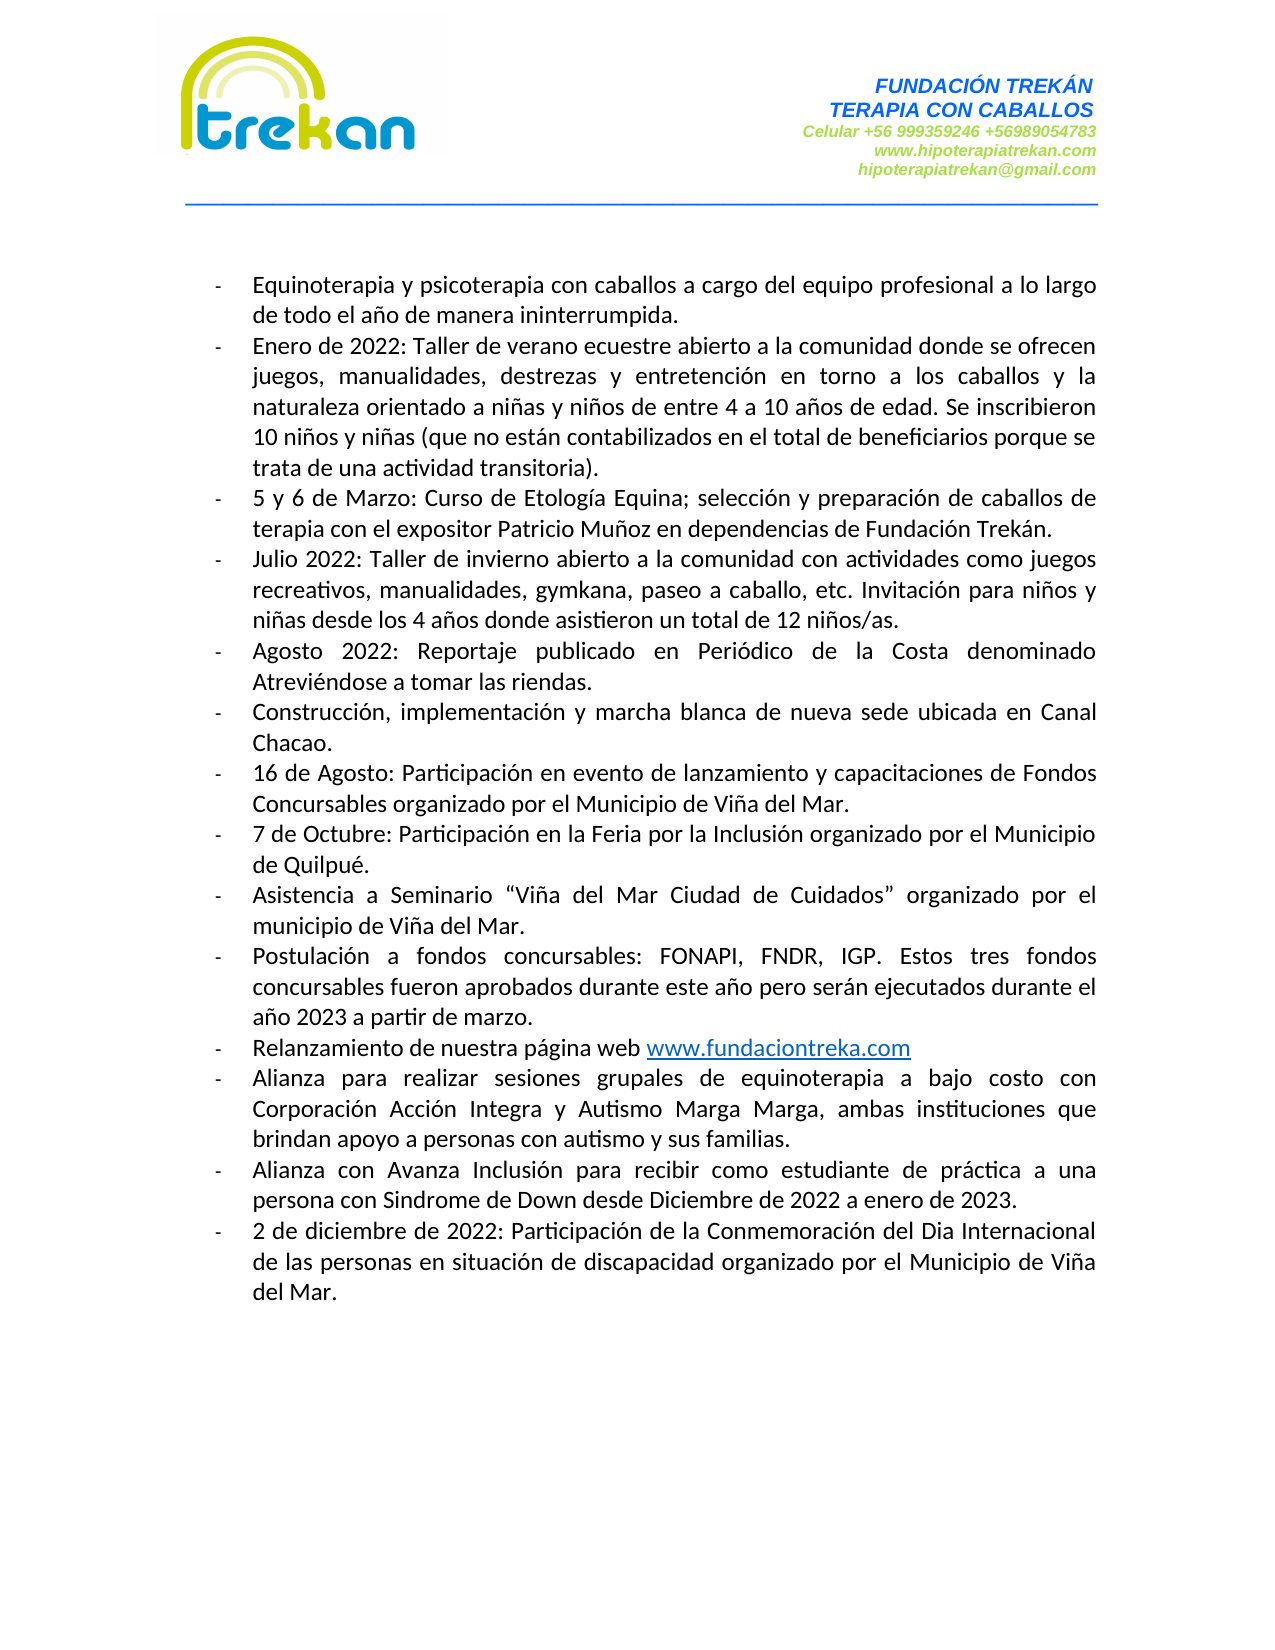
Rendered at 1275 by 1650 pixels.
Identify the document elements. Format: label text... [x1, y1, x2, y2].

list 16 de Agosto: Participación en evento de lanzamiento y capacitaciones de Fondos Concursables organizado por el Municipio de Viña del Mar. [215, 757, 1098, 818]
list 2 de diciembre de 2022: Participación de la Conmemoración del Dia Internacional de las personas en situación de discapacidad organizado por el Municipio de Viña del Mar. [215, 1215, 1098, 1307]
list Agosto 2022: Reportaje publicado en Periódico de la Costa denominado Atreviéndose a tomar las riendas. [215, 635, 1098, 696]
list Alianza para realizar sesiones grupales de equinoterapia a bajo costo con Corporación Acción Integra y Autismo Marga Marga, ambas instituciones que brindan apoyo a personas con autismo y sus familias. [215, 1062, 1098, 1154]
picture [153, 13, 451, 155]
list Alianza con Avanza Inclusión para recibir como estudiante de práctica a una persona con Sindrome de Down desde Diciembre de 2022 a enero de 2023. [215, 1154, 1098, 1215]
list Relanzamiento de nuestra página web www.fundaciontreka.com [215, 1032, 1098, 1062]
list Enero de 2022: Taller de verano ecuestre abierto a la comunidad donde se ofrecen juegos, manualidades, destrezas y entretención en torno a los caballos y la naturaleza orientado a niñas y niños de entre 4 a 10 años de edad. Se inscribieron 10 niños y niñas (que no están contabilizados en el total de beneficiarios porque se trata de una actividad transitoria). [215, 330, 1098, 483]
list 5 y 6 de Marzo: Curso de Etología Equina; selección y preparación de caballos de terapia con el expositor Patricio Muñoz en dependencias de Fundación Trekán. [215, 483, 1098, 544]
list Equinoterapia y psicoterapia con caballos a cargo del equipo profesional a lo largo de todo el año de manera ininterrumpida. [215, 269, 1098, 330]
list Asistencia a Seminario “Viña del Mar Ciudad de Cuidados” organizado por el municipio de Viña del Mar. [215, 879, 1098, 940]
list Julio 2022: Taller de invierno abierto a la comunidad con actividades como juegos recreativos, manualidades, gymkana, paseo a caballo, etc. Invitación para niños y niñas desde los 4 años donde asistieron un total de 12 niños/as. [215, 544, 1098, 635]
list 7 de Octubre: Participación en la Feria por la Inclusión organizado por el Municipio de Quilpué. [215, 818, 1098, 879]
list Construcción, implementación y marcha blanca de nueva sede ubicada en Canal Chacao. [215, 696, 1098, 757]
list Postulación a fondos concursables: FONAPI, FNDR, IGP. Estos tres fondos concursables fueron aprobados durante este año pero serán ejecutados durante el año 2023 a partir de marzo. [215, 940, 1098, 1032]
